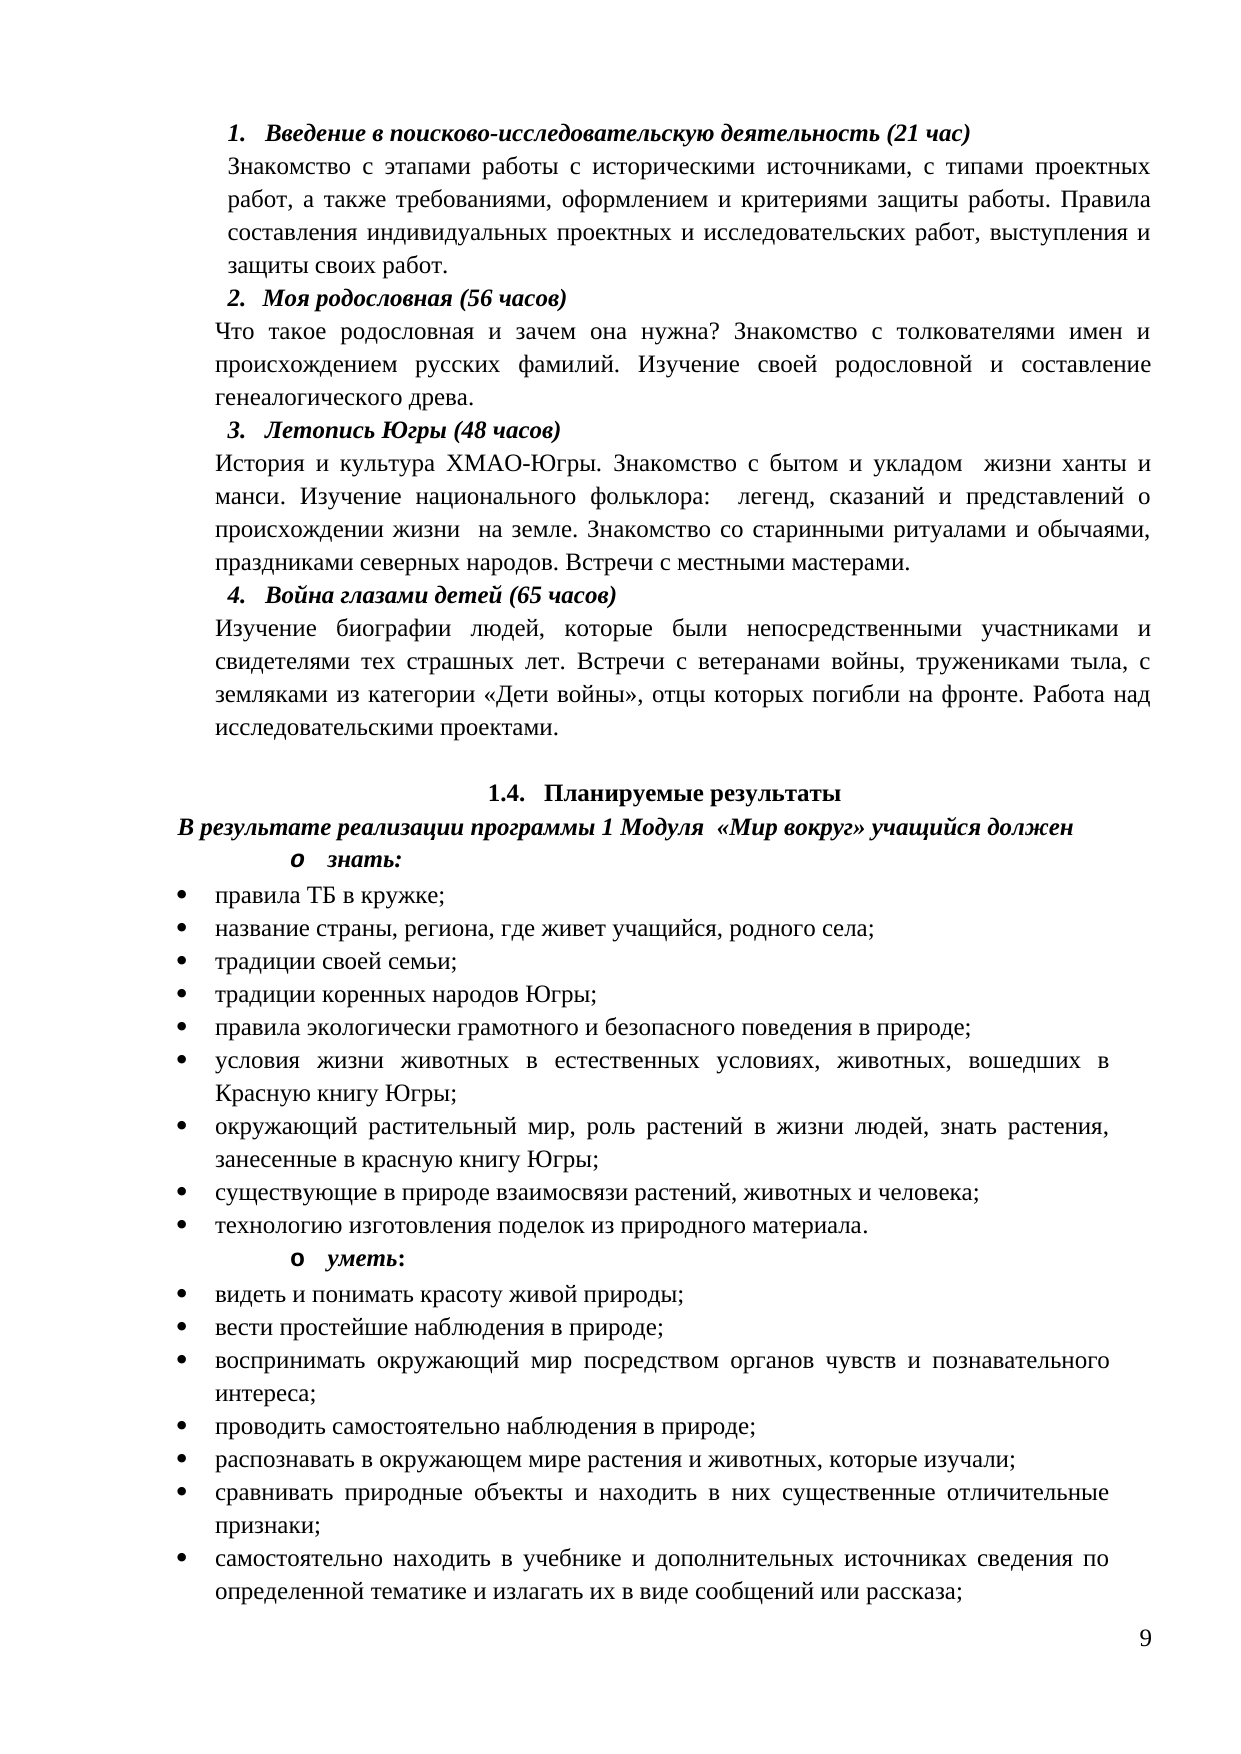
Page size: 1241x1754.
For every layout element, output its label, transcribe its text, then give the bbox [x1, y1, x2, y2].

list существующие в природе взаимосвязи растений, животных и человека; [177, 1177, 1110, 1206]
list видеть и понимать красоту живой природы; [177, 1279, 1110, 1307]
list окружающий растительный мир, роль растений в жизни людей, знать растения, занесенные в красную книгу Югры; [177, 1111, 1110, 1173]
text В результате реализации программы 1 Модуля «Мир вокруг» учащийся должен [177, 812, 1152, 840]
list Введение в поисково-исследовательскую деятельность (21 час) [227, 118, 1152, 147]
list условия жизни животных в естественных условиях, животных, вошедших в Красную книгу Югры; [177, 1045, 1110, 1107]
list Планируемые результаты [177, 778, 1152, 807]
list Летопись Югры (48 часов) [227, 415, 1152, 444]
text Изучение биографии людей, которые были непосредственными участниками и свидетелями тех страшных лет. Встречи с ветеранами войны, тружениками тыла, с земляками из категории «Дети войны», отцы которых погибли на фронте. Работа над исследовательскими проектами. [215, 613, 1152, 741]
list распознавать в окружающем мире растения и животных, которые изучали; [177, 1444, 1110, 1472]
list правила экологически грамотного и безопасного поведения в природе; [177, 1012, 1110, 1041]
list знать: [290, 844, 1152, 875]
list традиции коренных народов Югры; [177, 979, 1110, 1008]
list уметь: [290, 1243, 1152, 1274]
list сравнивать природные объекты и находить в них существенные отличительные признаки; [177, 1477, 1110, 1538]
list проводить самостоятельно наблюдения в природе; [177, 1411, 1110, 1439]
list воспринимать окружающий мир посредством органов чувств и познавательного интереса; [177, 1345, 1110, 1406]
text Что такое родословная и зачем она нужна? Знакомство с толкователями имен и происхождением русских фамилий. Изучение своей родословной и составление генеалогического древа. [215, 316, 1152, 411]
list Война глазами детей (65 часов) [227, 580, 1152, 609]
list самостоятельно находить в учебнике и дополнительных источниках сведения по определенной тематике и излагать их в виде сообщений или рассказа; [177, 1543, 1110, 1604]
list Знакомство с этапами работы с историческими источниками, с типами проектных работ, а также требованиями, оформлением и критериями защиты работы. Правила составления индивидуальных проектных и исследовательских работ, выступления и защиты своих работ. [227, 151, 1152, 279]
list вести простейшие наблюдения в природе; [177, 1312, 1110, 1340]
list правила ТБ в кружке; [177, 880, 1110, 909]
list название страны, региона, где живет учащийся, родного села; [177, 913, 1110, 942]
list традиции своей семьи; [177, 946, 1110, 975]
list технологию изготовления поделок из природного материала. [177, 1210, 1152, 1239]
text История и культура ХМАО-Югры. Знакомство с бытом и укладом жизни ханты и манси. Изучение национального фольклора: легенд, сказаний и представлений о происхождении жизни на земле. Знакомство со старинными ритуалами и обычаями, праздниками северных народов. Встречи с местными мастерами. [215, 448, 1152, 576]
list Моя родословная (56 часов) [227, 283, 1152, 312]
